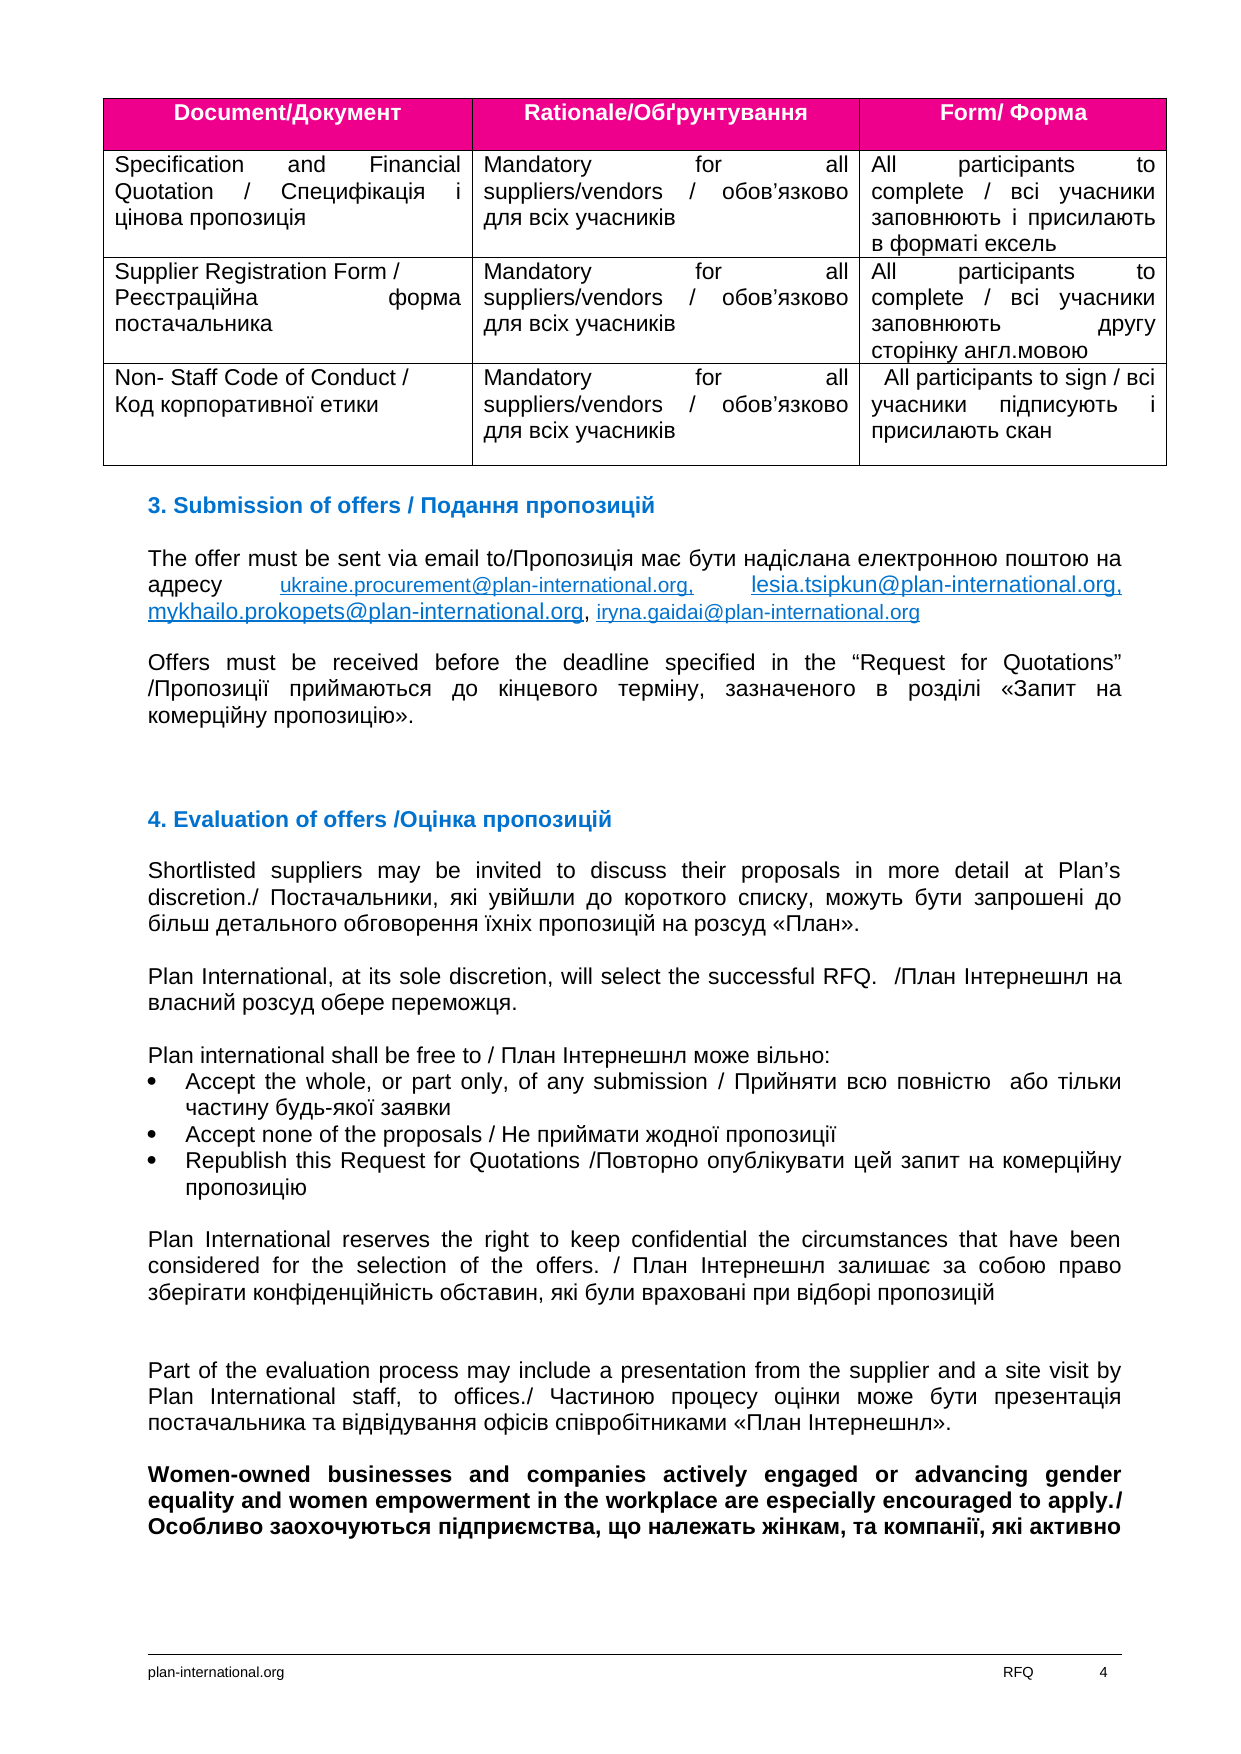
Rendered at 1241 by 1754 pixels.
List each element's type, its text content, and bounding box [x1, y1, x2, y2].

text 4. Evaluation of offers /Оцінка пропозицій [148, 806, 1122, 832]
table_cell All participants to sign / всі учасники підписують і присилають скан [860, 364, 1166, 465]
text 3. Submission of offers / Подання пропозицій [148, 492, 1122, 519]
table_cell Mandatory for all suppliers/vendors / обов’язково для всіх учасників [473, 151, 859, 257]
text Shortlisted suppliers may be invited to discuss their proposals in more detail at Plan’s discretion./ Постачальники, які увійшли до короткого списку, можуть бути запрошені до більш детального обговорення їхніх пропозицій на розсуд «План». [148, 857, 1122, 936]
list Republish this Request for Quotations /Повторно опублікувати цей запит на комерційну пропозицію [148, 1147, 1122, 1200]
table_header Document/Документ [104, 99, 472, 150]
list Accept none of the proposals / Не приймати жодної пропозиції [148, 1121, 1122, 1147]
table_cell Non- Staff Code of Conduct / Код корпоративної етики [104, 364, 472, 465]
table_cell Supplier Registration Form / Реєстраційна форма постачальника [104, 258, 472, 363]
table_cell All participants to complete / всі учасники заповнюють другу сторінку англ.мовою [860, 258, 1166, 363]
table_header Form/ Форма [860, 99, 1166, 150]
table_cell Mandatory for all suppliers/vendors / обов’язково для всіх учасників [473, 258, 859, 363]
table_cell Mandatory for all suppliers/vendors / обов’язково для всіх учасників [473, 364, 859, 465]
text Plan international shall be free to / План Інтернешнл може вільно: [148, 1042, 1122, 1068]
text The offer must be sent via email to/Пропозиція має бути надіслана електронною поштою на адресу ukraine.procurement@plan-international.org, lesia.tsipkun@plan-international.org, mykhailo.prokopets@plan-international.org, iryna.gaidai@plan-international.org [148, 545, 1122, 624]
text Plan International, at its sole discretion, will select the successful RFQ. /План Інтернешнл на власний розсуд обере переможця. [148, 963, 1122, 1015]
table_header Rationale/Обґрунтування [473, 99, 859, 150]
text Offers must be received before the deadline specified in the “Request for Quotations” /Пропозиції приймаються до кінцевого терміну, зазначеного в розділі «Запит на комерційну пропозицію». [148, 649, 1122, 728]
text Part of the evaluation process may include a presentation from the supplier and a site visit by Plan International staff, to offices./ Частиною процесу оцінки може бути презентація постачальника та відвідування офісів співробітниками «План Інтернешнл». [148, 1357, 1122, 1436]
list Accept the whole, or part only, of any submission / Прийняти всю повністю або тільки частину будь-якої заявки [148, 1068, 1122, 1121]
table_cell Specification and Financial Quotation / Специфікація і цінова пропозиція [104, 151, 472, 257]
text Plan International reserves the right to keep confidential the circumstances that have been considered for the selection of the offers. / План Інтернешнл залишає за собою право зберігати конфіденційність обставин, які були враховані при відборі пропозицій [148, 1226, 1122, 1305]
table_cell All participants to complete / всі учасники заповнюють і присилають в форматі ексель [860, 151, 1166, 257]
